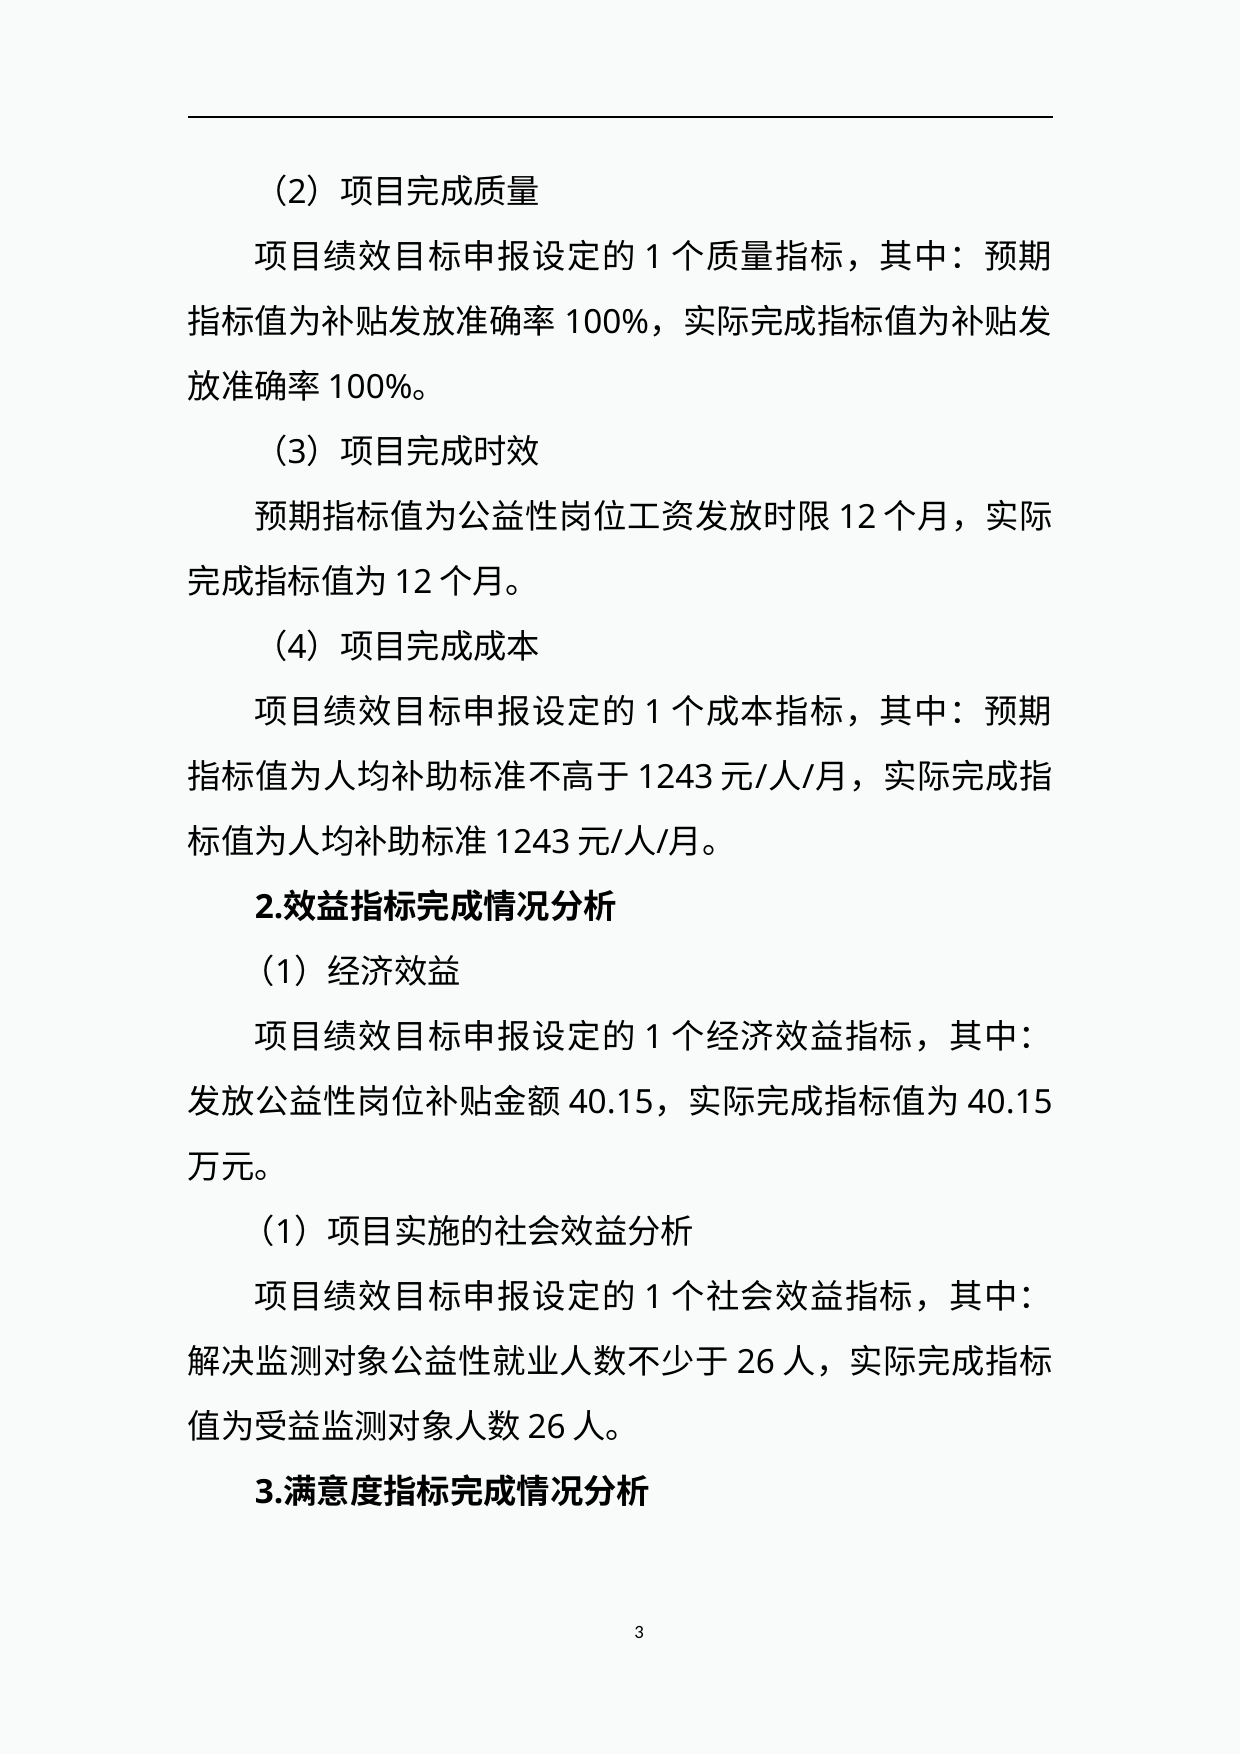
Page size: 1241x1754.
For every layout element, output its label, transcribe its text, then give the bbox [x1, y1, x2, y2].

text 项目绩效目标申报设定的1个经济效益指标，其中：发放公益性岗位补贴金额40.15，实际完成指标值为40.15万元。 [187, 1001, 1053, 1196]
text （1）经济效益 [187, 936, 1053, 1001]
text （1）项目实施的社会效益分析 [187, 1196, 1053, 1261]
text （4）项目完成成本 [187, 611, 1053, 676]
text 项目绩效目标申报设定的1个成本指标，其中：预期指标值为人均补助标准不高于1243元/人/月，实际完成指标值为人均补助标准1243元/人/月。 [187, 676, 1053, 871]
text 3.满意度指标完成情况分析 [187, 1456, 1053, 1521]
text （3）项目完成时效 [187, 416, 1053, 481]
text （2）项目完成质量 [187, 156, 1053, 221]
text 预期指标值为公益性岗位工资发放时限12个月，实际完成指标值为12个月。 [187, 481, 1053, 611]
text 2.效益指标完成情况分析 [187, 871, 1053, 936]
text 项目绩效目标申报设定的1个社会效益指标，其中：解决监测对象公益性就业人数不少于26人，实际完成指标值为受益监测对象人数26人。 [187, 1261, 1053, 1456]
text 项目绩效目标申报设定的1个质量指标，其中：预期指标值为补贴发放准确率100%，实际完成指标值为补贴发放准确率100%。 [187, 221, 1053, 416]
